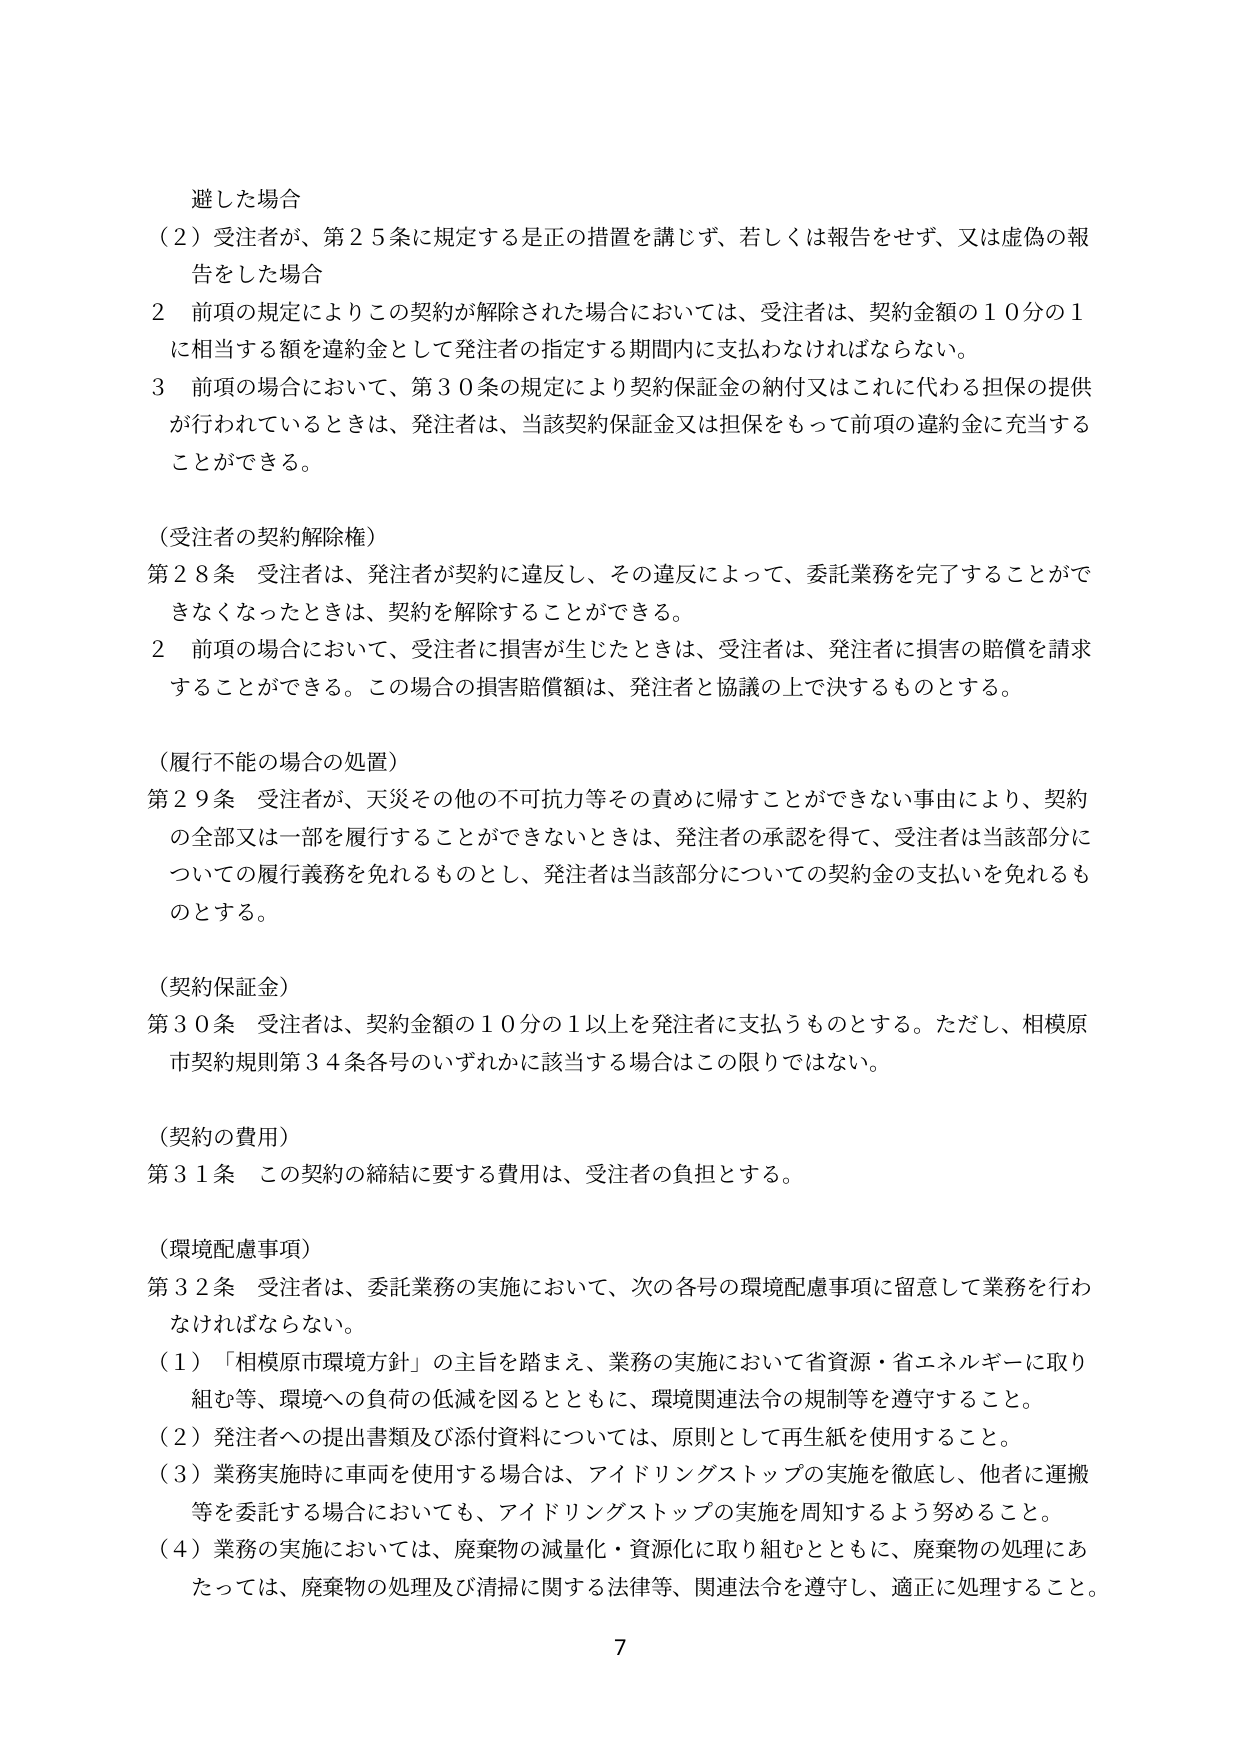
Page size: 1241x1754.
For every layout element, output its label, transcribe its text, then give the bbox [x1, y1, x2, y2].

text （履行不能の場合の処置） [148, 742, 1092, 779]
text （受注者の契約解除権） [148, 517, 1092, 554]
text 第２９条 受注者が、天災その他の不可抗力等その責めに帰すことができない事由により、契約の全部又は一部を履行することができないときは、発注者の承認を得て、受注者は当該部分についての履行義務を免れるものとし、発注者は当該部分についての契約金の支払いを免れるものとする。 [148, 779, 1092, 929]
text （３）業務実施時に車両を使用する場合は、アイドリングストップの実施を徹底し、他者に運搬等を委託する場合においても、アイドリングストップの実施を周知するよう努めること。 [148, 1454, 1092, 1529]
text ２ 前項の場合において、受注者に損害が生じたときは、受注者は、発注者に損害の賠償を請求することができる。この場合の損害賠償額は、発注者と協議の上で決するものとする。 [148, 629, 1092, 704]
text （１）「相模原市環境方針」の主旨を踏まえ、業務の実施において省資源・省エネルギーに取り組む等、環境への負荷の低減を図るとともに、環境関連法令の規制等を遵守すること。 [148, 1342, 1092, 1417]
text ３ 前項の場合において、第３０条の規定により契約保証金の納付又はこれに代わる担保の提供が行われているときは、発注者は、当該契約保証金又は担保をもって前項の違約金に充当することができる。 [148, 367, 1092, 479]
text 第３２条 受注者は、委託業務の実施において、次の各号の環境配慮事項に留意して業務を行わなければならない。 [148, 1267, 1092, 1342]
text 第２８条 受注者は、発注者が契約に違反し、その違反によって、委託業務を完了することができなくなったときは、契約を解除することができる。 [148, 554, 1092, 629]
text （２）発注者への提出書類及び添付資料については、原則として再生紙を使用すること。 [148, 1417, 1092, 1454]
text （４）業務の実施においては、廃棄物の減量化・資源化に取り組むとともに、廃棄物の処理にあたっては、廃棄物の処理及び清掃に関する法律等、関連法令を遵守し、適正に処理すること。 [148, 1529, 1092, 1604]
text （環境配慮事項） [148, 1229, 1092, 1267]
text （契約保証金） [148, 967, 1092, 1004]
text ２ 前項の規定によりこの契約が解除された場合においては、受注者は、契約金額の１０分の１に相当する額を違約金として発注者の指定する期間内に支払わなければならない。 [148, 292, 1092, 367]
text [148, 179, 1092, 217]
text 第３０条 受注者は、契約金額の１０分の１以上を発注者に支払うものとする。ただし、相模原市契約規則第３４条各号のいずれかに該当する場合はこの限りではない。 [148, 1004, 1092, 1079]
text 第３１条 この契約の締結に要する費用は、受注者の負担とする。 [148, 1154, 1092, 1192]
text （契約の費用） [148, 1117, 1092, 1154]
text （２）受注者が、第２５条に規定する是正の措置を講じず、若しくは報告をせず、又は虚偽の報告をした場合 [148, 217, 1092, 292]
